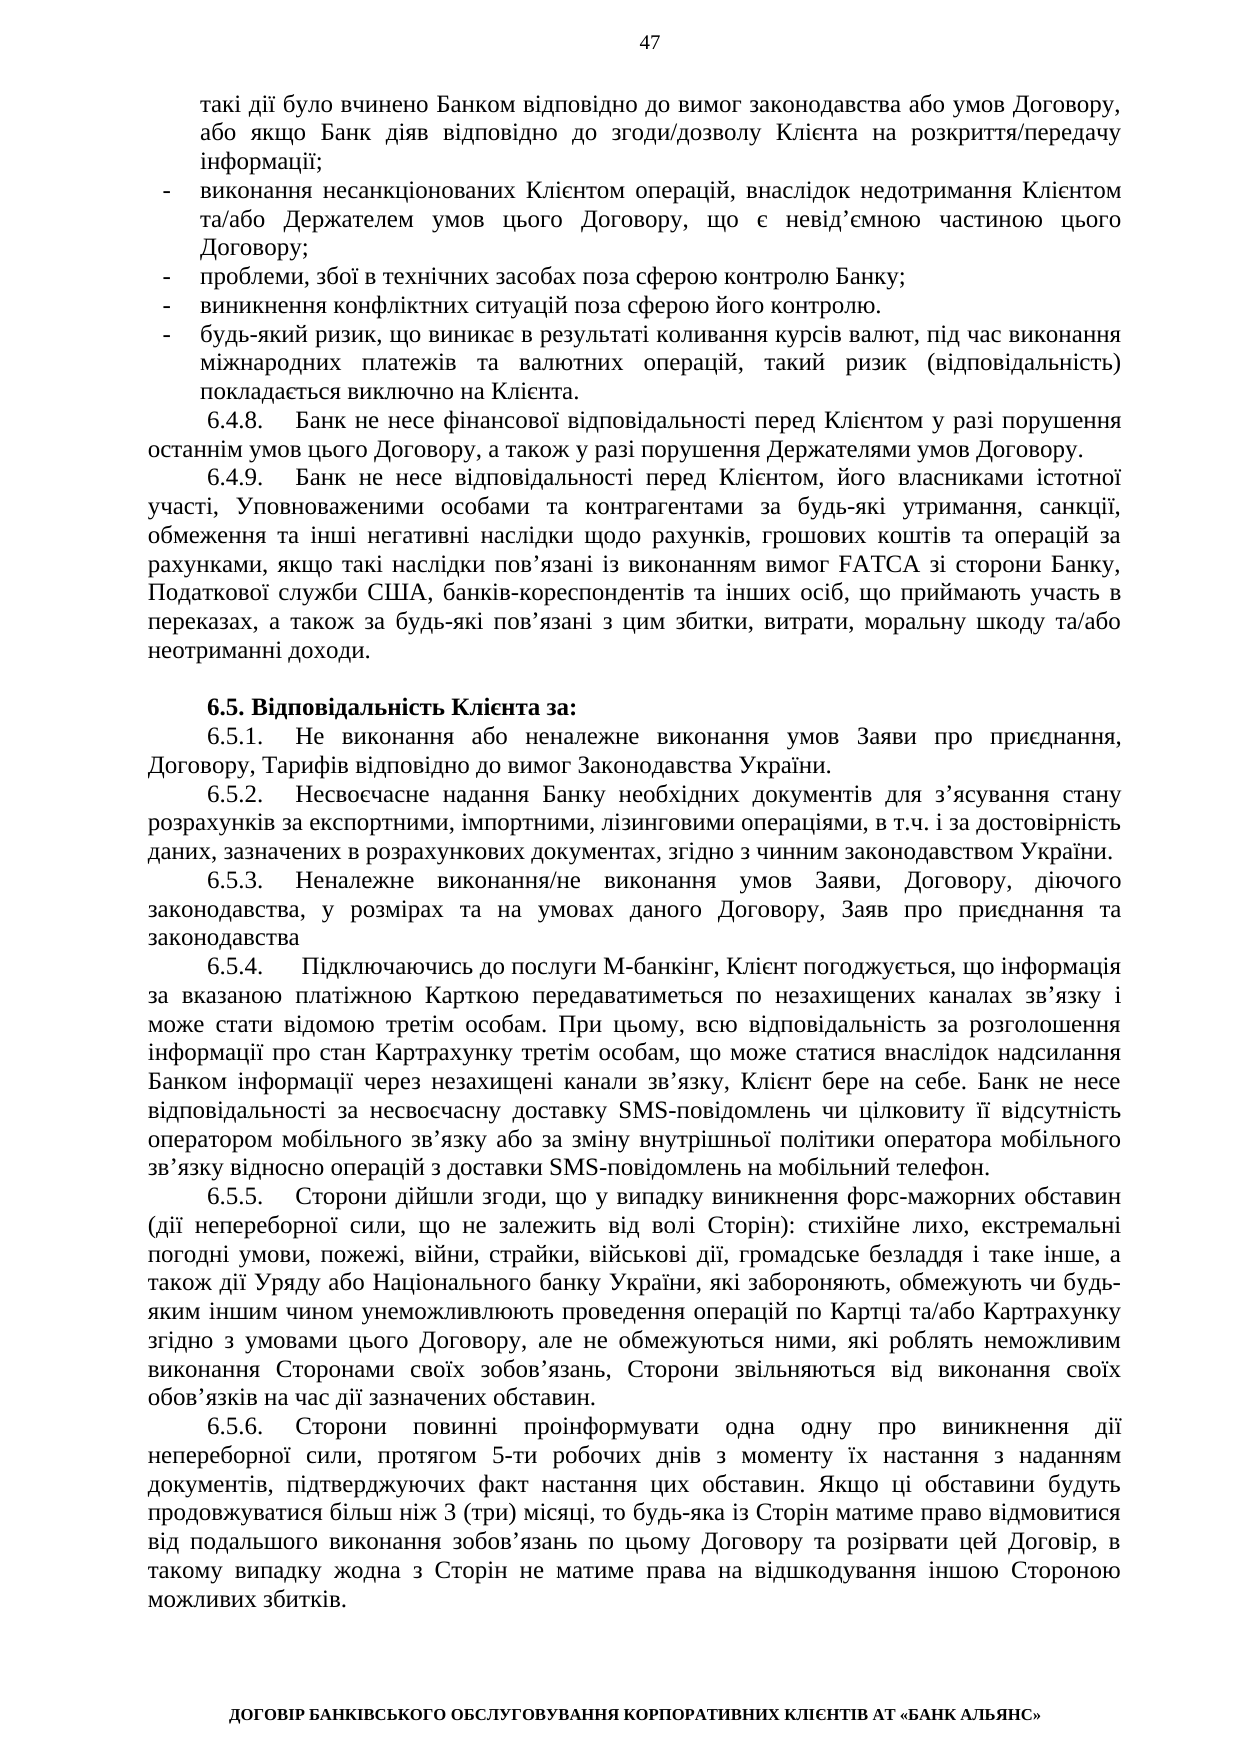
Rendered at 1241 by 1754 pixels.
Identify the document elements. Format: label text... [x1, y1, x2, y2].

list виникнення конфліктних ситуацій поза сферою його контролю. [162, 290, 1122, 319]
list Несвоєчасне надання Банку необхідних документів для з’ясування стану розрахунків за експортними, імпортними, лізинговими операціями, в т.ч. і за достовірність даних, зазначених в розрахункових документах, згідно з чинним законодавством України. [148, 779, 1122, 865]
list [162, 89, 1122, 175]
list Відповідальність Клієнта за: [148, 692, 1122, 721]
list Підключаючись до послуги M-банкінг, Клієнт погоджується, що інформація за вказаною платіжною Карткою передаватиметься по незахищених каналах зв’язку і може стати відомою третім особам. При цьому, всю відповідальність за розголошення інформації про стан Картрахунку третім особам, що може статися внаслідок надсилання Банком інформації через незахищені канали зв’язку, Клієнт бере на себе. Банк не несе відповідальності за несвоєчасну доставку SMS-повідомлень чи цілковиту її відсутність оператором мобільного зв’язку або за зміну внутрішньої політики оператора мобільного зв’язку відносно операцій з доставки SMS-повідомлень на мобільний телефон. [148, 951, 1122, 1181]
list Не виконання або неналежне виконання умов Заяви про приєднання, Договору, Тарифів відповідно до вимог Законодавства України. [148, 721, 1122, 779]
list виконання несанкціонованих Клієнтом операцій, внаслідок недотримання Клієнтом та/або Держателем умов цього Договору, що є невід’ємною частиною цього Договору; [162, 175, 1122, 261]
list будь-який ризик, що виникає в результаті коливання курсів валют, під час виконання міжнародних платежів та валютних операцій, такий ризик (відповідальність) покладається виключно на Клієнта. [162, 319, 1122, 405]
list Банк не несе фінансової відповідальності перед Клієнтом у разі порушення останнім умов цього Договору, а також у разі порушення Держателями умов Договору. [148, 405, 1122, 462]
list Сторони повинні проінформувати одна одну про виникнення дії непереборної сили, протягом 5-ти робочих днів з моменту їх настання з наданням документів, підтверджуючих факт настання цих обставин. Якщо ці обставини будуть продовжуватися більш ніж 3 (три) місяці, то будь-яка із Сторін матиме право відмовитися від подальшого виконання зобов’язань по цьому Договору та розірвати цей Договір, в такому випадку жодна з Сторін не матиме права на відшкодування іншою Стороною можливих збитків. [148, 1411, 1122, 1612]
list Сторони дійшли згоди, що у випадку виникнення форс-мажорних обставин (дії непереборної сили, що не залежить від волі Сторін): стихійне лихо, екстремальні погодні умови, пожежі, війни, страйки, військові дії, громадське безладдя і таке інше, а також дії Уряду або Національного банку України, які забороняють, обмежують чи будь-яким іншим чином унеможливлюють проведення операцій по Картці та/або Картрахунку згідно з умовами цього Договору, але не обмежуються ними, які роблять неможливим виконання Сторонами своїх зобов’язань, Сторони звільняються від виконання своїх обов’язків на час дії зазначених обставин. [148, 1181, 1122, 1411]
list Неналежне виконання/не виконання умов Заяви, Договору, діючого законодавства, у розмірах та на умовах даного Договору, Заяв про приєднання та законодавства [148, 865, 1122, 951]
list проблеми, збої в технічних засобах поза сферою контролю Банку; [162, 261, 1122, 290]
list Банк не несе відповідальності перед Клієнтом, його власниками істотної участі, Уповноваженими особами та контрагентами за будь-які утримання, санкції, обмеження та інші негативні наслідки щодо рахунків, грошових коштів та операцій за рахунками, якщо такі наслідки пов’язані із виконанням вимог FATCA зі сторони Банку, Податкової служби США, банків-кореспондентів та інших осіб, що приймають участь в переказах, а також за будь-які пов’язані з цим збитки, витрати, моральну шкоду та/або неотриманні доходи. [148, 462, 1122, 664]
